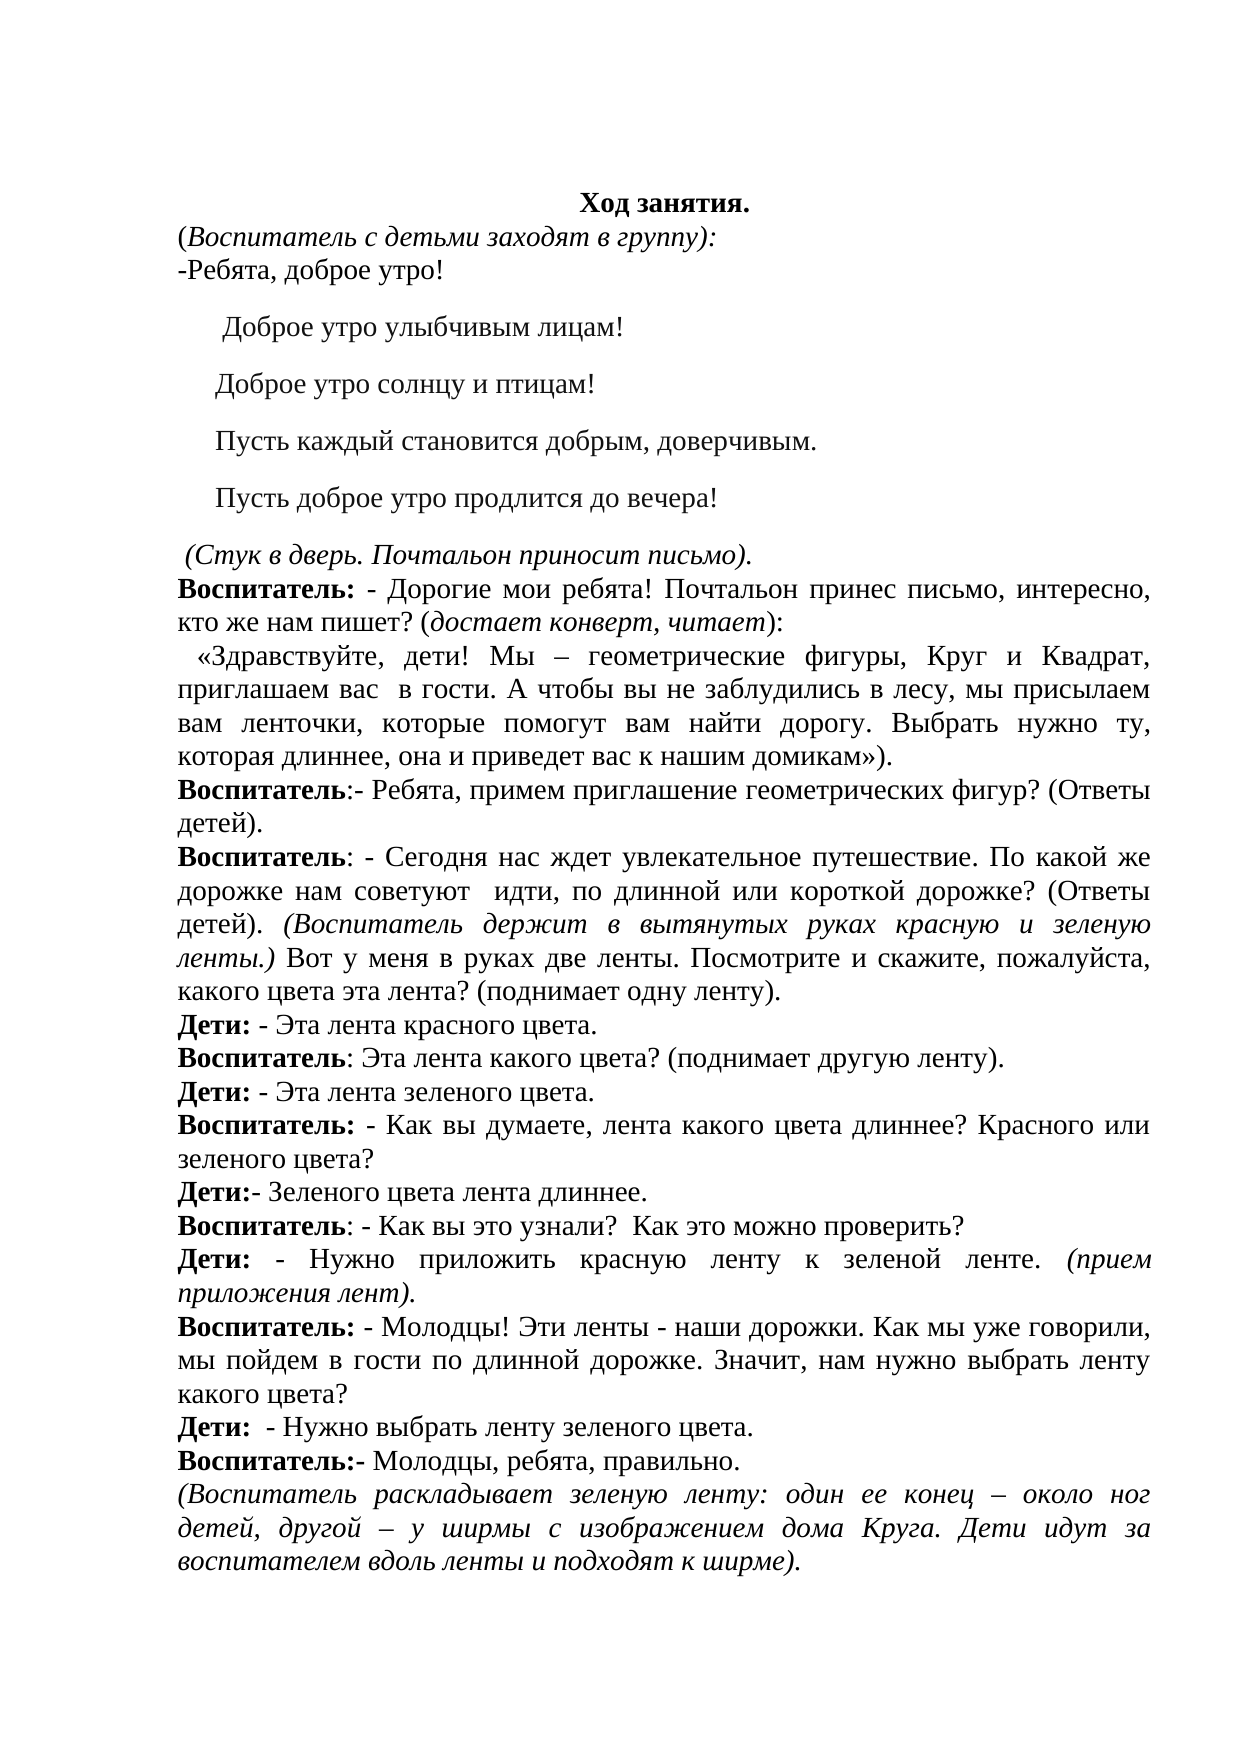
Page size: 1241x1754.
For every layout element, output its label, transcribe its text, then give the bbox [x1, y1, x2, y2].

text (Воспитатель раскладывает зеленую ленту: один ее конец – около ног детей, другой – у ширмы с изображением дома Круга. Дети идут за воспитателем вдоль ленты и подходят к ширме). [177, 1476, 1152, 1577]
text Ход занятия. [177, 185, 1152, 219]
text Дети: - Эта лента зеленого цвета. [177, 1074, 1152, 1107]
text (Стук в дверь. Почтальон приносит письмо). [177, 537, 1152, 571]
text Воспитатель: - Сегодня нас ждет увлекательное путешествие. По какой же дорожке нам советуют идти, по длинной или короткой дорожке? (Ответы детей). (Воспитатель держит в вытянутых руках красную и зеленую ленты.) Вот у меня в руках две ленты. Посмотрите и скажите, пожалуйста, какого цвета эта лента? (поднимает одну ленту). [177, 839, 1152, 1007]
text -Ребята, доброе утро! [177, 252, 1152, 286]
text Пусть каждый становится добрым, доверчивым. [177, 423, 1152, 457]
text (Воспитатель с детьми заходят в группу): [177, 219, 1152, 252]
text Доброе утро солнцу и птицам! [177, 366, 1152, 400]
text Воспитатель:- Молодцы, ребята, правильно. [177, 1443, 1152, 1476]
text Доброе утро улыбчивым лицам! [177, 309, 1152, 343]
text Дети: - Эта лента красного цвета. [177, 1007, 1152, 1040]
text Воспитатель:- Ребята, примем приглашение геометрических фигур? (Ответы детей). [177, 772, 1152, 839]
text Пусть доброе утро продлится до вечера! [177, 480, 1152, 514]
text Дети: - Нужно выбрать ленту зеленого цвета. [177, 1409, 1152, 1443]
text Воспитатель: Эта лента какого цвета? (поднимает другую ленту). [177, 1040, 1152, 1074]
text Воспитатель: - Как вы это узнали? Как это можно проверить? [177, 1208, 1152, 1242]
text Воспитатель: - Дорогие мои ребята! Почтальон принес письмо, интересно, кто же нам пишет? (достает конверт, читает): [177, 571, 1152, 638]
text «Здравствуйте, дети! Мы – геометрические фигуры, Круг и Квадрат, приглашаем вас в гости. А чтобы вы не заблудились в лесу, мы присылаем вам ленточки, которые помогут вам найти дорогу. Выбрать нужно ту, которая длиннее, она и приведет вас к нашим домикам»). [177, 638, 1152, 772]
text Воспитатель: - Молодцы! Эти ленты - наши дорожки. Как мы уже говорили, мы пойдем в гости по длинной дорожке. Значит, нам нужно выбрать ленту какого цвета? [177, 1309, 1152, 1409]
text Воспитатель: - Как вы думаете, лента какого цвета длиннее? Красного или зеленого цвета? [177, 1107, 1152, 1174]
text Дети: - Нужно приложить красную ленту к зеленой ленте. (прием приложения лент). [177, 1242, 1152, 1309]
text Дети:- Зеленого цвета лента длиннее. [177, 1174, 1152, 1208]
